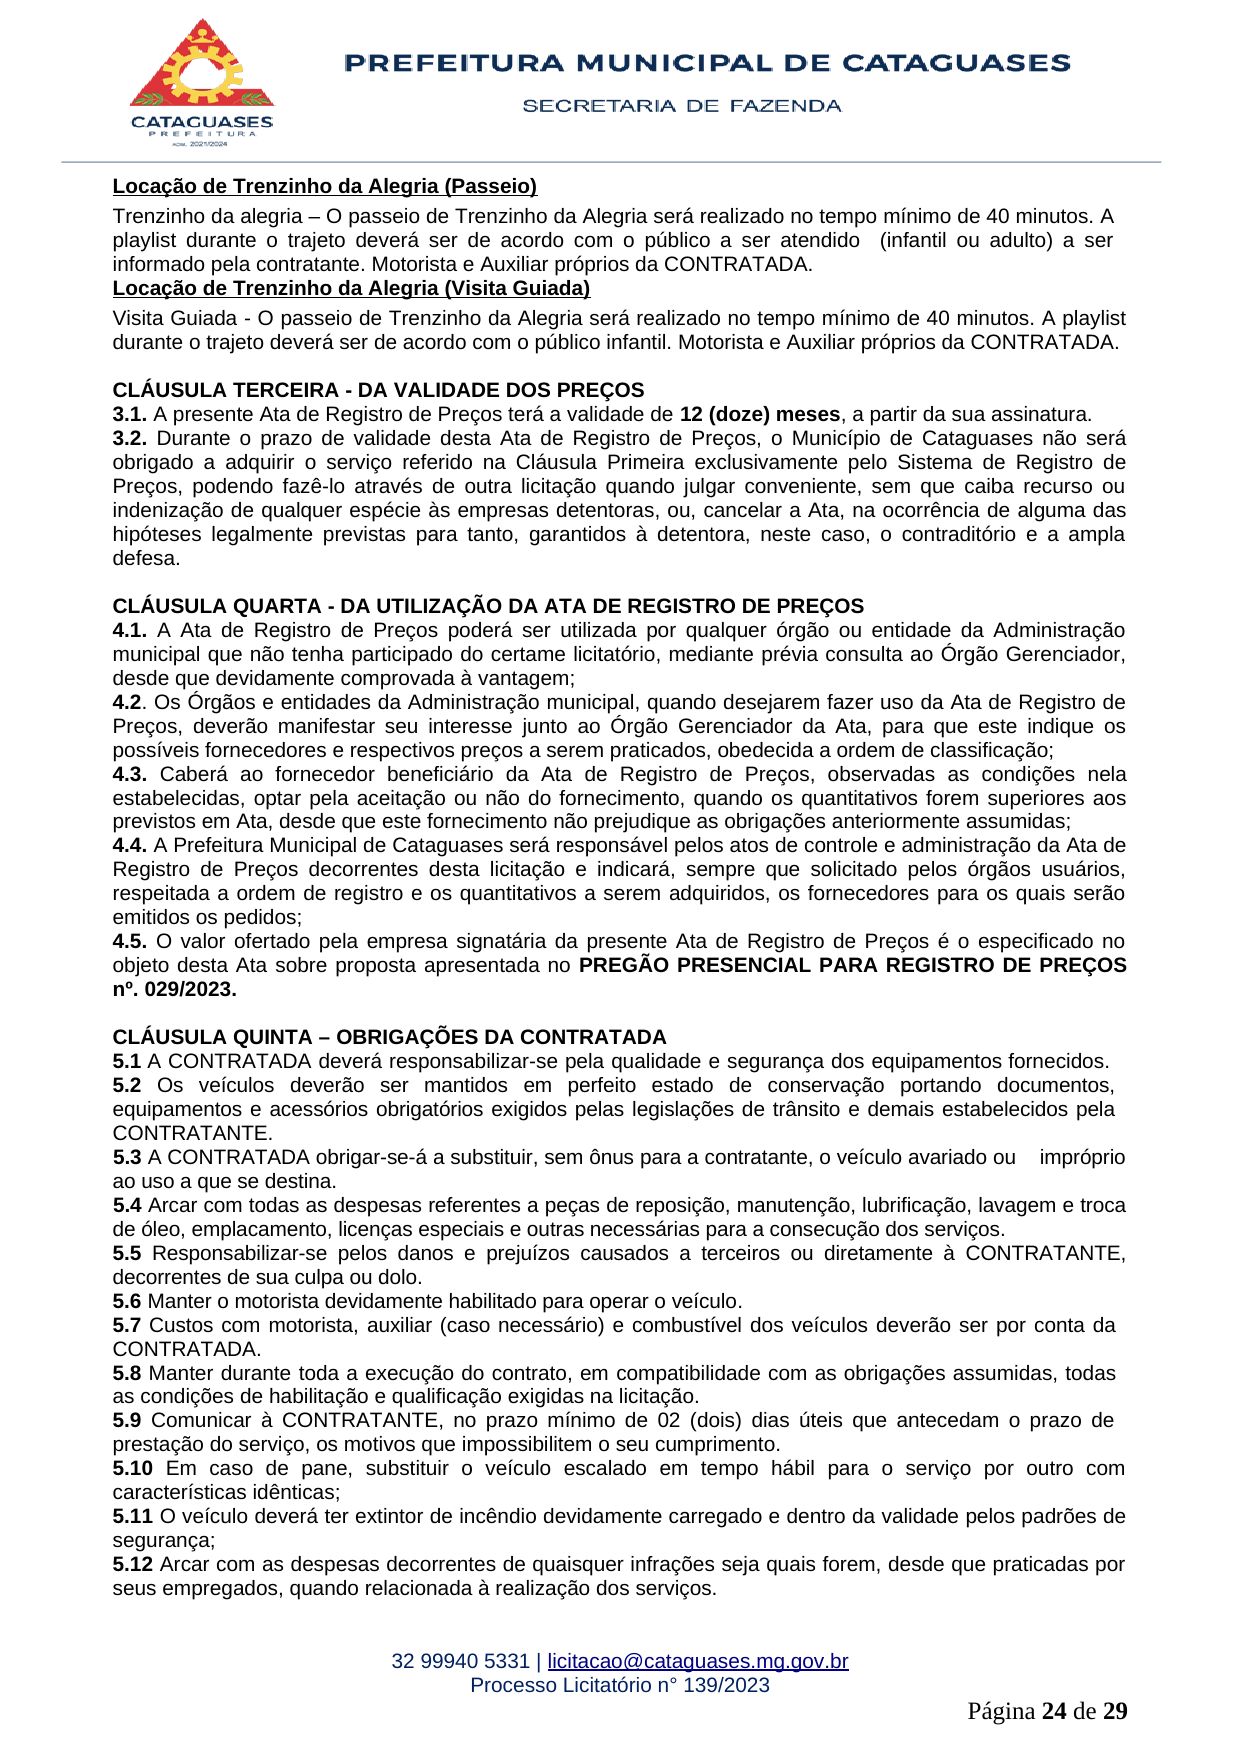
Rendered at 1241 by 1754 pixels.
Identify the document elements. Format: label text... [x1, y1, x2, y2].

text 5.11 O veículo deverá ter extintor de incêndio devidamente carregado e dentro da validade pelos padrões de segurança; [112, 1504, 1128, 1552]
text 5.12 Arcar com as despesas decorrentes de quaisquer infrações seja quais forem, desde que praticadas por seus empregados, quando relacionada à realização dos serviços. [112, 1552, 1128, 1600]
text CLÁUSULA QUARTA - DA UTILIZAÇÃO DA ATA DE REGISTRO DE PREÇOS [112, 594, 1128, 618]
text CLÁUSULA TERCEIRA - DA VALIDADE DOS PREÇOS [112, 378, 1128, 402]
text 4.4. A Prefeitura Municipal de Cataguases será responsável pelos atos de controle e administração da Ata de Registro de Preços decorrentes desta licitação e indicará, sempre que solicitado pelos órgãos usuários, respeitada a ordem de registro e os quantitativos a serem adquiridos, os fornecedores para os quais serão emitidos os pedidos; [112, 833, 1128, 929]
text 5.6 Manter o motorista devidamente habilitado para operar o veículo. [112, 1288, 1128, 1312]
text 5.5 Responsabilizar-se pelos danos e prejuízos causados a terceiros ou diretamente à CONTRATANTE, decorrentes de sua culpa ou dolo. [112, 1241, 1128, 1288]
list 5.1 A CONTRATADA deverá responsabilizar-se pela qualidade e segurança dos equipamentos fornecidos. [112, 1049, 1116, 1073]
picture [61, 15, 1161, 163]
text 4.3. Caberá ao fornecedor beneficiário da Ata de Registro de Preços, observadas as condições nela estabelecidas, optar pela aceitação ou não do fornecimento, quando os quantitativos forem superiores aos previstos em Ata, desde que este fornecimento não prejudique as obrigações anteriormente assumidas; [112, 761, 1128, 833]
text Trenzinho da alegria – O passeio de Trenzinho da Alegria será realizado no tempo mínimo de 40 minutos. A playlist durante o trajeto deverá ser de acordo com o público a ser atendido (infantil ou adulto) a ser informado pela contratante. Motorista e Auxiliar próprios da CONTRATADA. [112, 204, 1116, 276]
list 5.9 Comunicar à CONTRATANTE, no prazo mínimo de 02 (dois) dias úteis que antecedam o prazo de prestação do serviço, os motivos que impossibilitem o seu cumprimento. [112, 1408, 1116, 1456]
list 5.7 Custos com motorista, auxiliar (caso necessário) e combustível dos veículos deverão ser por conta da CONTRATADA. [112, 1312, 1116, 1360]
subtitle Locação de Trenzinho da Alegria (Visita Guiada) [112, 276, 1128, 300]
text 5.10 Em caso de pane, substituir o veículo escalado em tempo hábil para o serviço por outro com características idênticas; [112, 1456, 1128, 1504]
text 5.4 Arcar com todas as despesas referentes a peças de reposição, manutenção, lubrificação, lavagem e troca de óleo, emplacamento, licenças especiais e outras necessárias para a consecução dos serviços. [112, 1193, 1128, 1241]
text 5.3 A CONTRATADA obrigar-se-á a substituir, sem ônus para a contratante, o veículo avariado ou impróprio ao uso a que se destina. [112, 1145, 1128, 1193]
text 4.5. O valor ofertado pela empresa signatária da presente Ata de Registro de Preços é o especificado no objeto desta Ata sobre proposta apresentada no PREGÃO PRESENCIAL PARA REGISTRO DE PREÇOS nº. 029/2023. [112, 929, 1128, 1001]
list 5.8 Manter durante toda a execução do contrato, em compatibilidade com as obrigações assumidas, todas as condições de habilitação e qualificação exigidas na licitação. [112, 1360, 1117, 1408]
text 4.2. Os Órgãos e entidades da Administração municipal, quando desejarem fazer uso da Ata de Registro de Preços, deverão manifestar seu interesse junto ao Órgão Gerenciador da Ata, para que este indique os possíveis fornecedores e respectivos preços a serem praticados, obedecida a ordem de classificação; [112, 689, 1128, 761]
text 4.1. A Ata de Registro de Preços poderá ser utilizada por qualquer órgão ou entidade da Administração municipal que não tenha participado do certame licitatório, mediante prévia consulta ao Órgão Gerenciador, desde que devidamente comprovada à vantagem; [112, 618, 1128, 689]
text 3.1. A presente Ata de Registro de Preços terá a validade de 12 (doze) meses, a partir da sua assinatura. [112, 402, 1128, 426]
list 5.2 Os veículos deverão ser mantidos em perfeito estado de conservação portando documentos, equipamentos e acessórios obrigatórios exigidos pelas legislações de trânsito e demais estabelecidos pela CONTRATANTE. [112, 1073, 1116, 1145]
subtitle Locação de Trenzinho da Alegria (Passeio) [112, 163, 1128, 198]
text Visita Guiada - O passeio de Trenzinho da Alegria será realizado no tempo mínimo de 40 minutos. A playlist durante o trajeto deverá ser de acordo com o público infantil. Motorista e Auxiliar próprios da CONTRATADA. [112, 306, 1128, 354]
text 3.2. Durante o prazo de validade desta Ata de Registro de Preços, o Município de Cataguases não será obrigado a adquirir o serviço referido na Cláusula Primeira exclusivamente pelo Sistema de Registro de Preços, podendo fazê-lo através de outra licitação quando julgar conveniente, sem que caiba recurso ou indenização de qualquer espécie às empresas detentoras, ou, cancelar a Ata, na ocorrência de alguma das hipóteses legalmente previstas para tanto, garantidos à detentora, neste caso, o contraditório e a ampla defesa. [112, 426, 1128, 570]
text CLÁUSULA QUINTA – OBRIGAÇÕES DA CONTRATADA [112, 1025, 1128, 1049]
